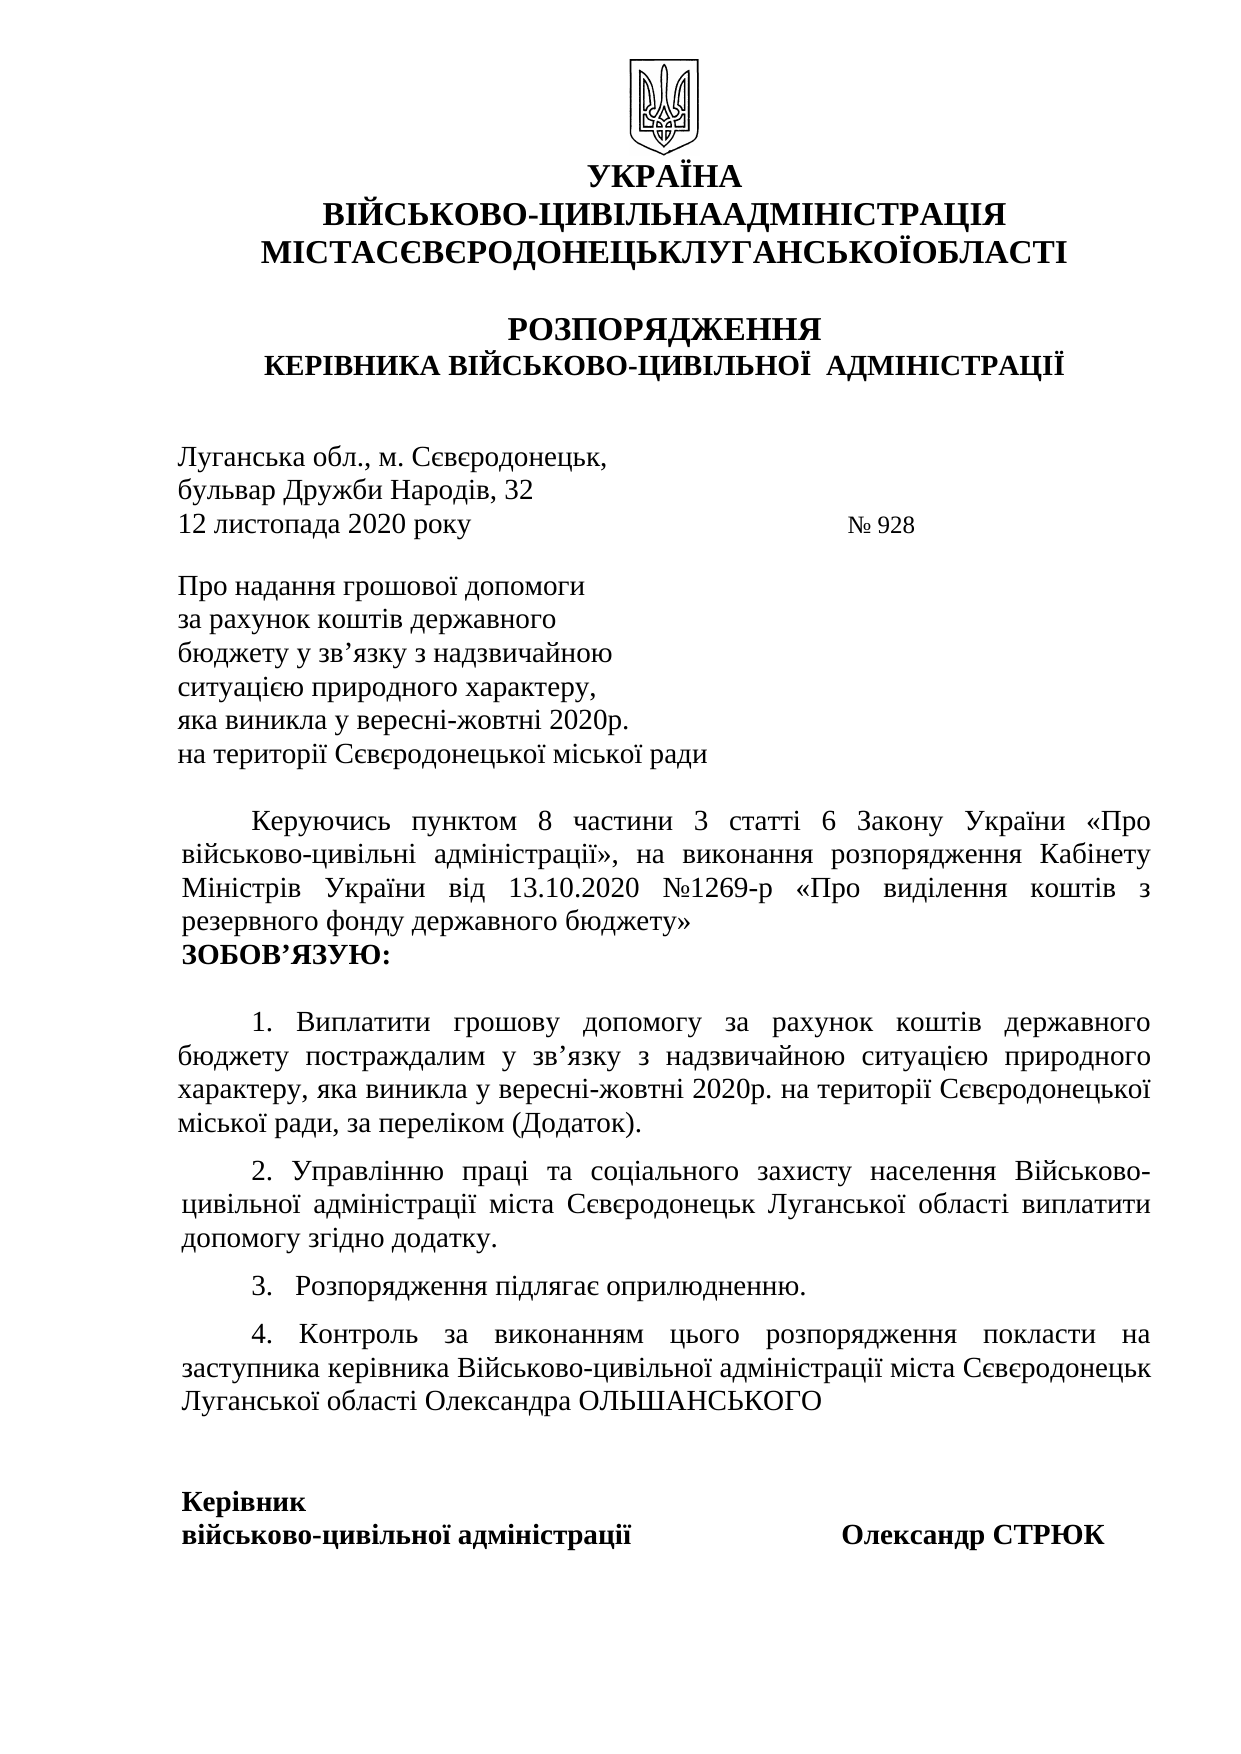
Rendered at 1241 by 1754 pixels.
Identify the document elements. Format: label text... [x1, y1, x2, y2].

subtitle Луганська обл., м. Сєвєродонецьк, [177, 439, 1152, 472]
text УКРАЇНА [177, 156, 1152, 194]
text 2. Управлінню праці та соціального захисту населення Військово-цивільної адміністрації міста Сєвєродонецьк Луганської області виплатити допомогу згідно додатку. [181, 1153, 1152, 1253]
subtitle Про надання грошової допомоги [177, 568, 1152, 602]
text бульвар Дружби Народів, 32 [177, 472, 1152, 506]
subtitle на території Сєвєродонецької міської ради [177, 736, 1152, 769]
text ВІЙСЬКОВО-ЦИВІЛЬНААДМІНІСТРАЦІЯ [177, 194, 1152, 233]
title РОЗПОРЯДЖЕННЯ [177, 309, 1152, 348]
subtitle бюджету у зв’язку з надзвичайною [177, 635, 1152, 669]
subtitle ситуацією природного характеру, [177, 669, 1152, 702]
subtitle за рахунок коштів державного [177, 602, 1152, 635]
text Керівник [181, 1484, 1152, 1517]
subtitle 1. Виплатити грошову допомогу за рахунок коштів державного бюджету постраждалим у зв’язку з надзвичайною ситуацією природного характеру, яка виникла у вересні-жовтні 2020р. на території Сєвєродонецької міської ради, за переліком (Додаток). [177, 1004, 1152, 1138]
text КЕРІВНИКА ВІЙСЬКОВО-ЦИВІЛЬНОЇ АДМІНІСТРАЦІЇ [177, 348, 1152, 381]
text 4. Контроль за виконанням цього розпорядження покласти на заступника керівника Військово-цивільної адміністрації міста Сєвєродонецьк Луганської області Олександра ОЛЬШАНСЬКОГО [181, 1316, 1152, 1417]
subtitle яка виникла у вересні-жовтні 2020р. [177, 702, 1152, 736]
text 12 листопада 2020 року № 928 [177, 506, 1152, 539]
text Керуючись пунктом 8 частини 3 статті 6 Закону України «Про військово-цивільні адміністрації», на виконання розпорядження Кабінету Міністрів України від 13.10.2020 №1269-р «Про виділення коштів з резервного фонду державного бюджету» [181, 803, 1152, 937]
text 3. Розпорядження підлягає оприлюдненню. [181, 1268, 1152, 1302]
text військово-цивільної адміністрації Олександр СТРЮК [181, 1517, 1152, 1551]
text ЗОБОВ’ЯЗУЮ: [181, 937, 1152, 971]
text МІСТАСЄВЄРОДОНЕЦЬКЛУГАНСЬКОЇОБЛАСТІ [177, 233, 1152, 271]
